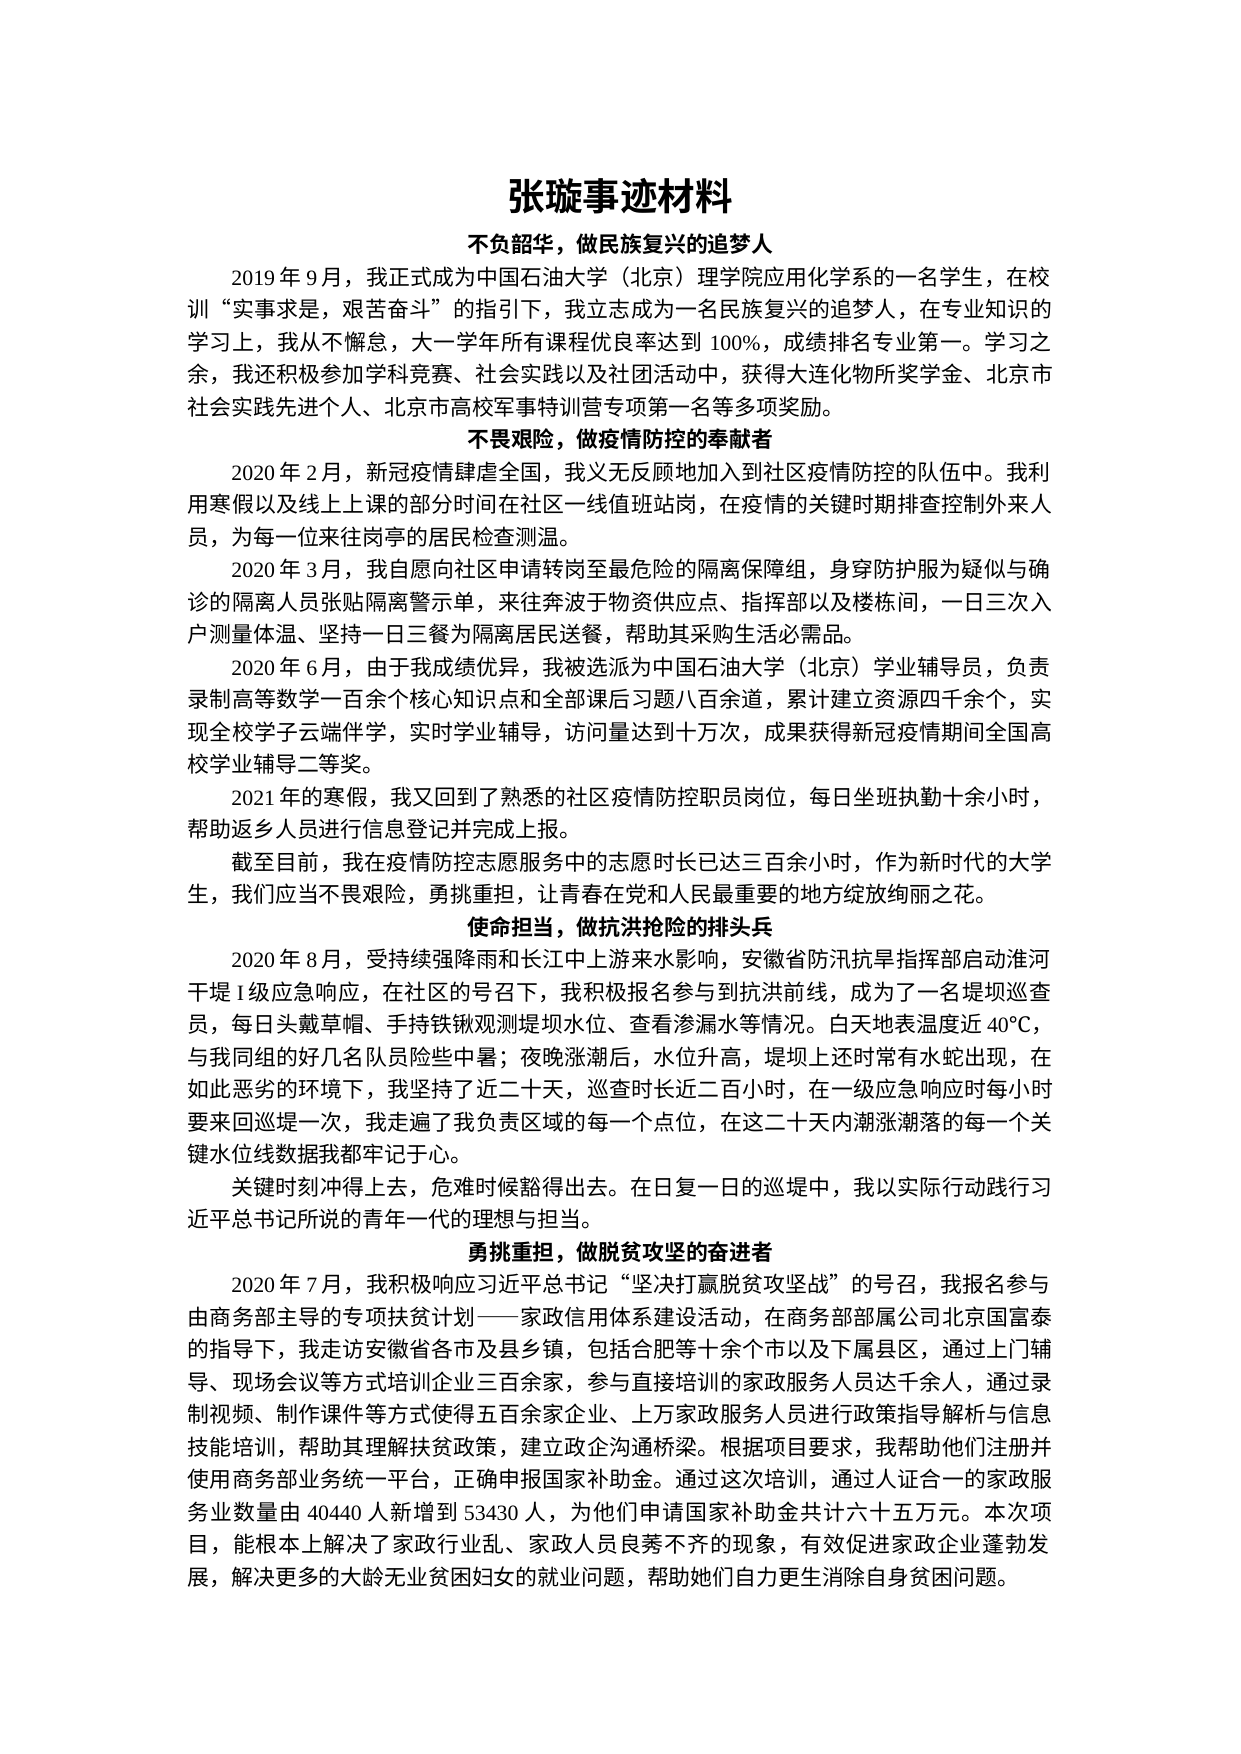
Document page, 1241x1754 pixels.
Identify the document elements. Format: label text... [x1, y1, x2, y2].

text 不畏艰险，做疫情防控的奉献者 [187, 422, 1053, 454]
text 不负韶华，做民族复兴的追梦人 [187, 227, 1053, 259]
text 关键时刻冲得上去，危难时候豁得出去。在日复一日的巡堤中，我以实际行动践行习近平总书记所说的青年一代的理想与担当。 [187, 1169, 1053, 1234]
text 2020年6月，由于我成绩优异，我被选派为中国石油大学（北京）学业辅导员，负责录制高等数学一百余个核心知识点和全部课后习题八百余道，累计建立资源四千余个，实现全校学子云端伴学，实时学业辅导，访问量达到十万次，成果获得新冠疫情期间全国高校学业辅导二等奖。 [187, 649, 1053, 779]
text 2019年9月，我正式成为中国石油大学（北京）理学院应用化学系的一名学生，在校训“实事求是，艰苦奋斗”的指引下，我立志成为一名民族复兴的追梦人，在专业知识的学习上，我从不懈怠，大一学年所有课程优良率达到100%，成绩排名专业第一。学习之余，我还积极参加学科竞赛、社会实践以及社团活动中，获得大连化物所奖学金、北京市社会实践先进个人、北京市高校军事特训营专项第一名等多项奖励。 [187, 259, 1053, 422]
text 2020年3月，我自愿向社区申请转岗至最危险的隔离保障组，身穿防护服为疑似与确诊的隔离人员张贴隔离警示单，来往奔波于物资供应点、指挥部以及楼栋间，一日三次入户测量体温、坚持一日三餐为隔离居民送餐，帮助其采购生活必需品。 [187, 552, 1053, 649]
text 2020年7月，我积极响应习近平总书记“坚决打赢脱贫攻坚战”的号召，我报名参与由商务部主导的专项扶贫计划——家政信用体系建设活动，在商务部部属公司北京国富泰的指导下，我走访安徽省各市及县乡镇，包括合肥等十余个市以及下属县区，通过上门辅导、现场会议等方式培训企业三百余家，参与直接培训的家政服务人员达千余人，通过录制视频、制作课件等方式使得五百余家企业、上万家政服务人员进行政策指导解析与信息技能培训，帮助其理解扶贫政策，建立政企沟通桥梁。根据项目要求，我帮助他们注册并使用商务部业务统一平台，正确申报国家补助金。通过这次培训，通过人证合一的家政服务业数量由40440人新增到53430人，为他们申请国家补助金共计六十五万元。本次项目，能根本上解决了家政行业乱、家政人员良莠不齐的现象，有效促进家政企业蓬勃发展，解决更多的大龄无业贫困妇女的就业问题，帮助她们自力更生消除自身贫困问题。 [187, 1267, 1053, 1592]
text 2020年2月，新冠疫情肆虐全国，我义无反顾地加入到社区疫情防控的队伍中。我利用寒假以及线上上课的部分时间在社区一线值班站岗，在疫情的关键时期排查控制外来人员，为每一位来往岗亭的居民检查测温。 [187, 454, 1053, 552]
text 截至目前，我在疫情防控志愿服务中的志愿时长已达三百余小时，作为新时代的大学生，我们应当不畏艰险，勇挑重担，让青春在党和人民最重要的地方绽放绚丽之花。 [187, 844, 1053, 909]
text 使命担当，做抗洪抢险的排头兵 [187, 909, 1053, 942]
text 2020年8月，受持续强降雨和长江中上游来水影响，安徽省防汛抗旱指挥部启动淮河干堤I级应急响应，在社区的号召下，我积极报名参与到抗洪前线，成为了一名堤坝巡查员，每日头戴草帽、手持铁锹观测堤坝水位、查看渗漏水等情况。白天地表温度近40℃，与我同组的好几名队员险些中暑；夜晚涨潮后，水位升高，堤坝上还时常有水蛇出现，在如此恶劣的环境下，我坚持了近二十天，巡查时长近二百小时，在一级应急响应时每小时要来回巡堤一次，我走遍了我负责区域的每一个点位，在这二十天内潮涨潮落的每一个关键水位线数据我都牢记于心。 [187, 942, 1053, 1169]
subtitle 张璇事迹材料 [187, 162, 1053, 227]
text 勇挑重担，做脱贫攻坚的奋进者 [187, 1234, 1053, 1267]
text 2021年的寒假，我又回到了熟悉的社区疫情防控职员岗位，每日坐班执勤十余小时，帮助返乡人员进行信息登记并完成上报。 [187, 779, 1053, 844]
